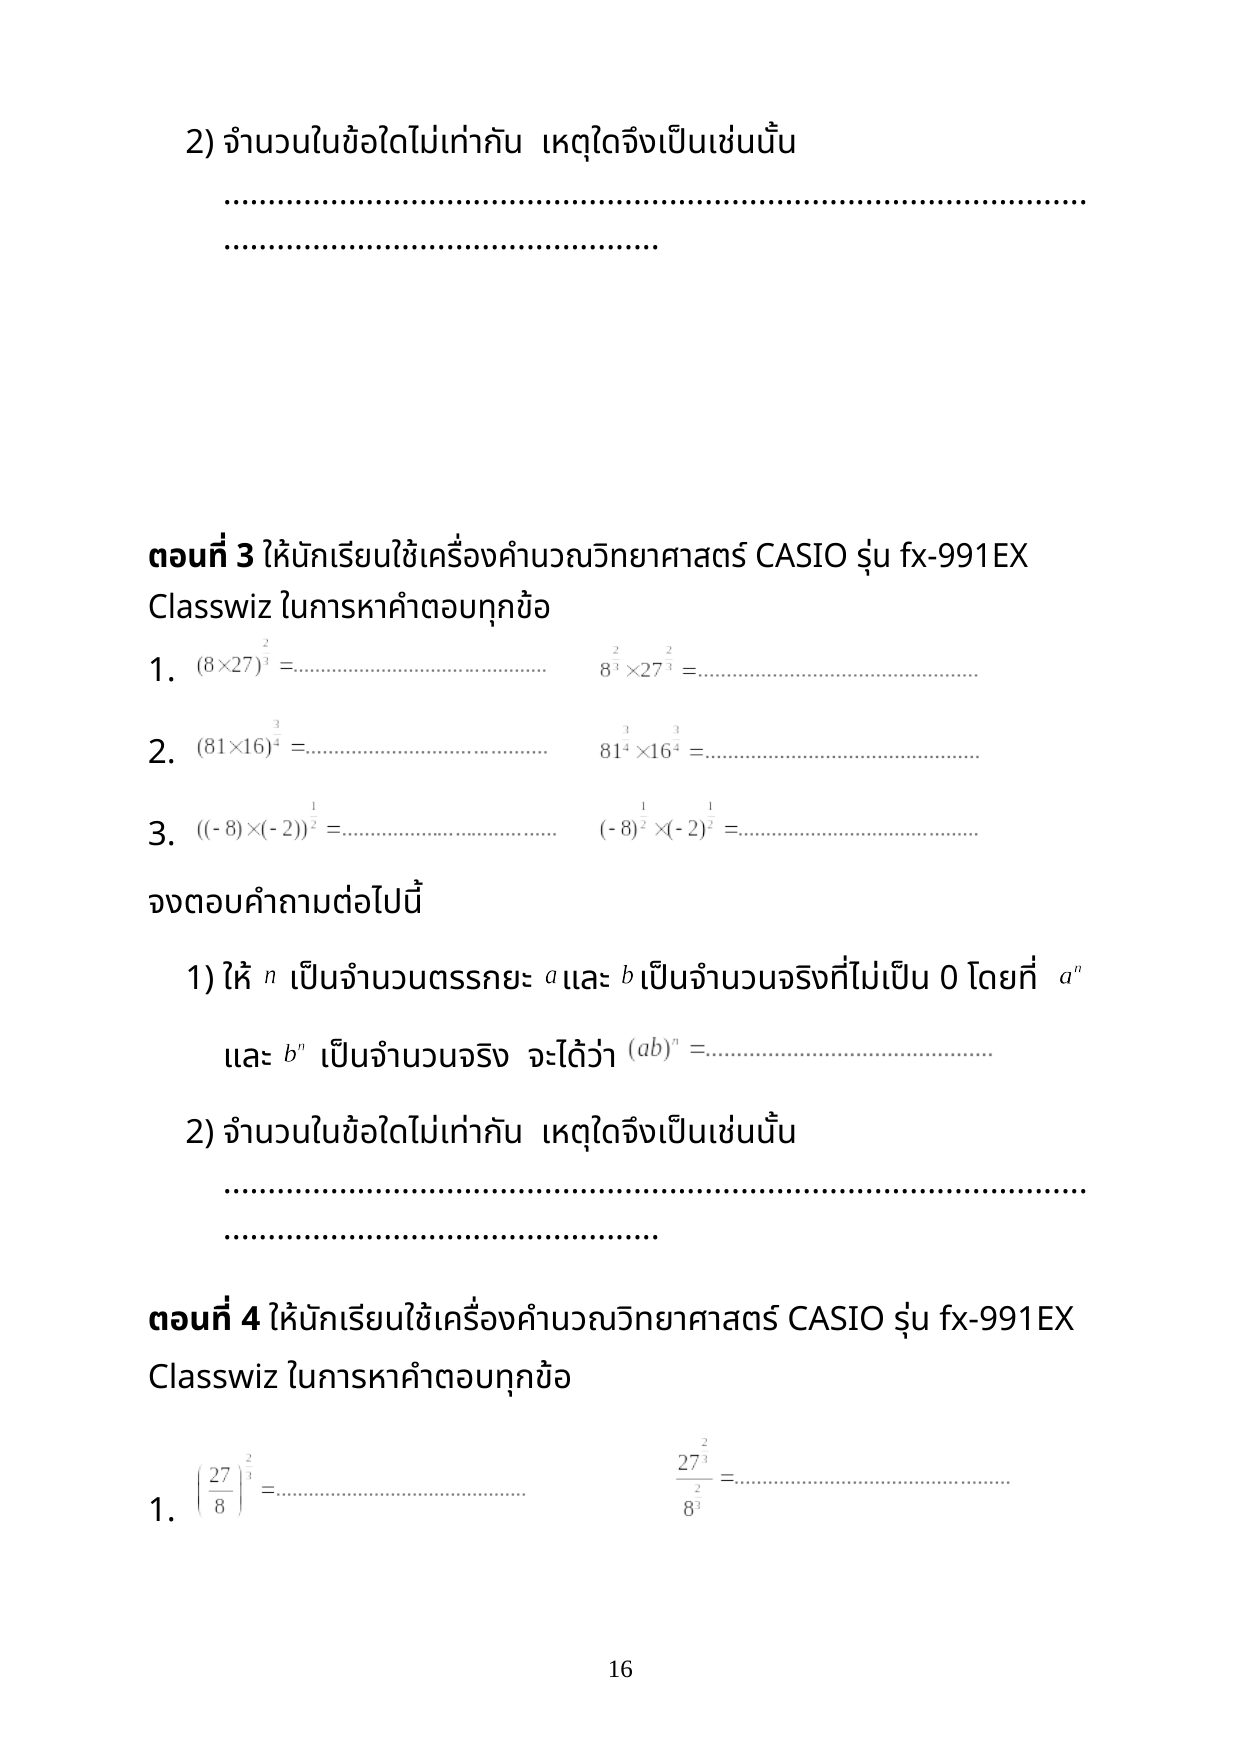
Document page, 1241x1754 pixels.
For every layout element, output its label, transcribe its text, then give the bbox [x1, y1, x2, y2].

list จำนวนในข้อใดไม่เท่ากัน เหตุใดจึงเป็นเช่นนั้น .................................................................................................................................................. [185, 1108, 1092, 1249]
text ตอนที่ 3 ให้นักเรียนใช้เครื่องคำนวณวิทยาศาสตร์ CASIO รุ่น fx-991EX Classwiz ในการหาคำตอบทุกข้อ [148, 532, 1092, 633]
text จงตอบคำถามต่อไปนี้ [148, 878, 1092, 929]
list จำนวนในข้อใดไม่เท่ากัน เหตุใดจึงเป็นเช่นนั้น .................................................................................................................................................. [185, 118, 1092, 259]
text ตอนที่ 4 ให้นักเรียนใช้เครื่องคำนวณวิทยาศาสตร์ CASIO รุ่น fx-991EX Classwiz ในการหาคำตอบทุกข้อ [148, 1294, 1092, 1403]
list ให้ เป็นจำนวนตรรกยะ และ เป็นจำนวนจริงที่ไม่เป็น 0 โดยที่ และ เป็นจำนวนจริง จะได้ว่า [185, 954, 1092, 1082]
